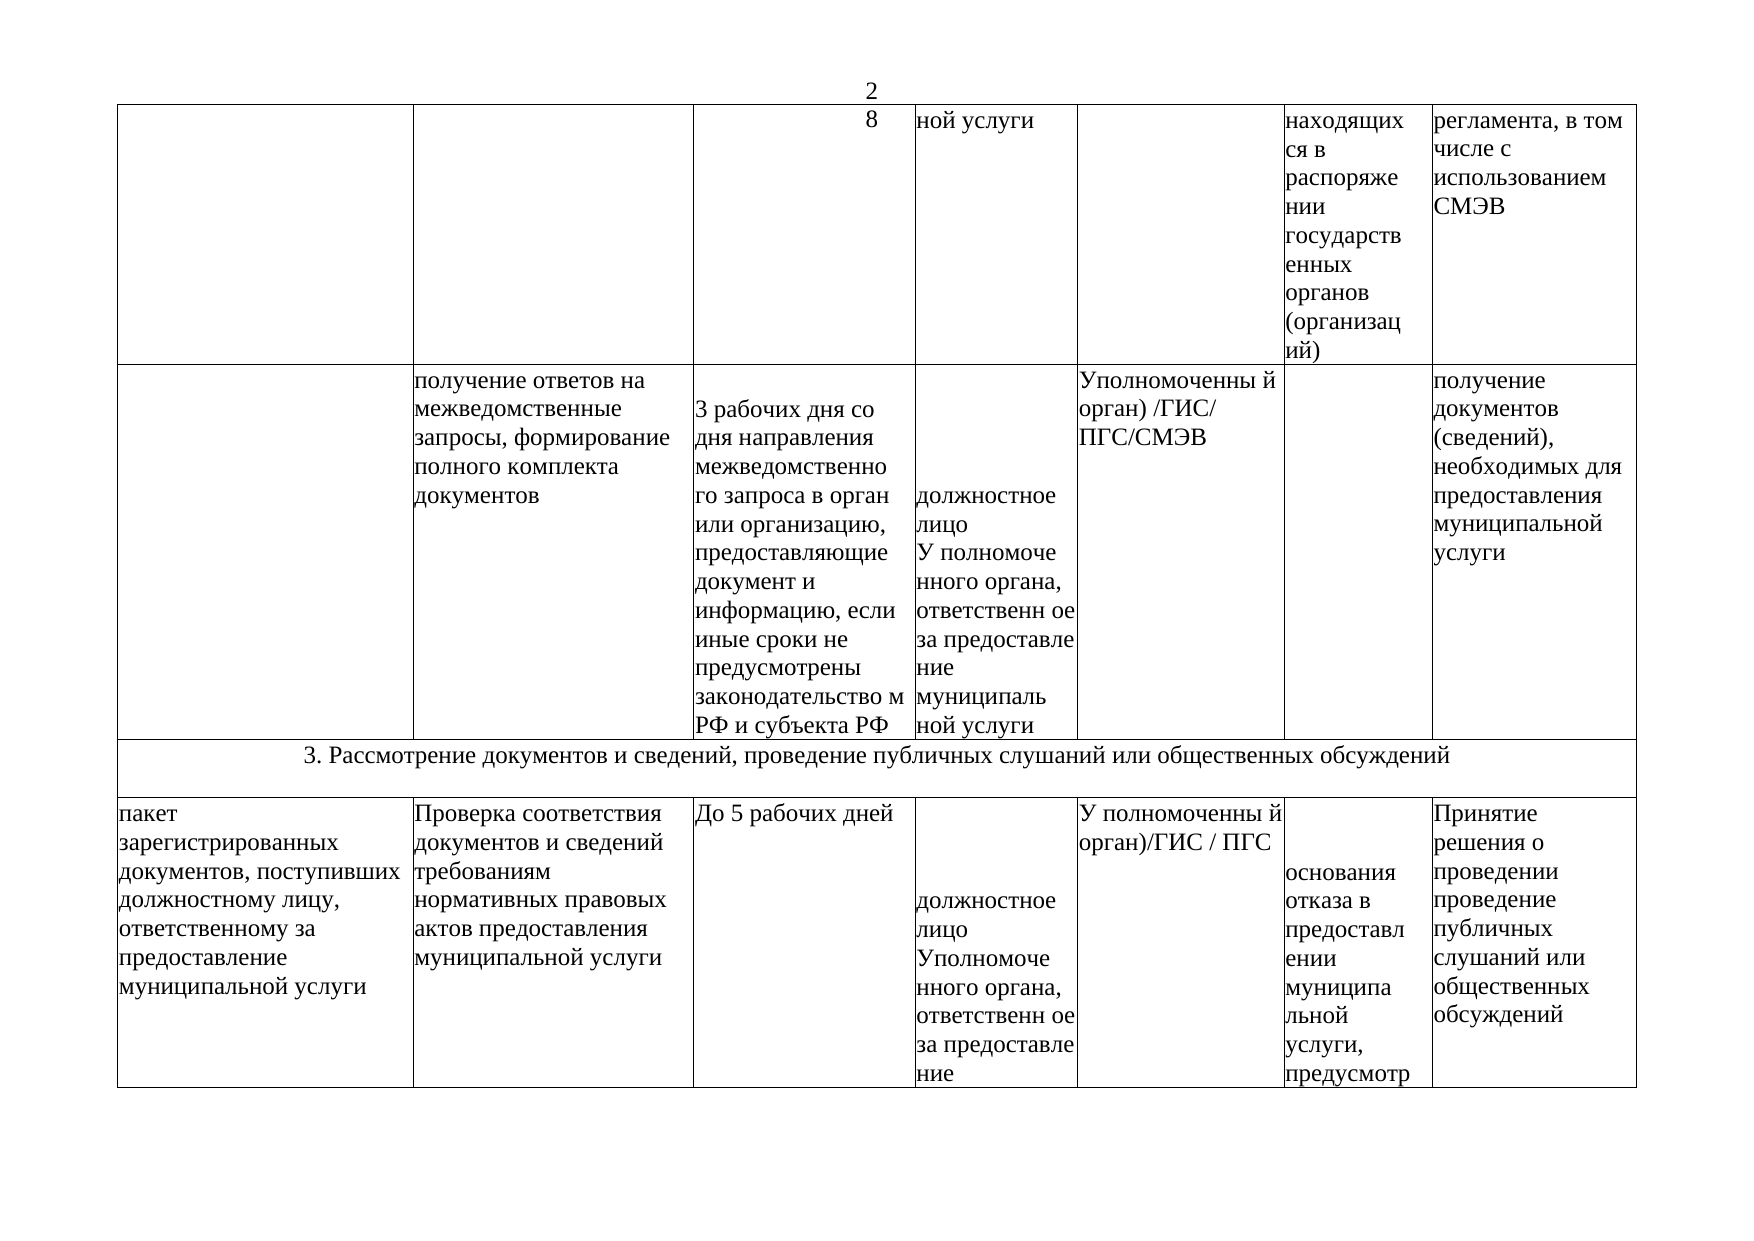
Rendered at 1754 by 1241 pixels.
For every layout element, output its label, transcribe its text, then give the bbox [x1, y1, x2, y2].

table_cell должностное лицо Уполномоче нного органа, ответственн ое за предоставле ние [916, 798, 1077, 1087]
table_header [118, 105, 413, 364]
table_header находящих ся в распоряже нии государств енных органов (организац ий) [1285, 105, 1432, 364]
table_cell [1285, 365, 1432, 739]
table_cell основания отказа в предоставл ении муниципа льной услуги, предусмотр [1285, 798, 1432, 1087]
table_header ной услуги [916, 105, 1077, 364]
table_cell Проверка соответствия документов и сведений требованиям нормативных правовых актов предоставления муниципальной услуги [414, 798, 693, 1087]
table_cell получение ответов на межведомственные запросы, формирование полного комплекта документов [414, 365, 693, 739]
table_cell У полномоченны й орган)/ГИС / ПГС [1078, 798, 1284, 1087]
table_cell Уполномоченны й орган) /ГИС/ ПГС/СМЭВ [1078, 365, 1284, 739]
table_header [1078, 105, 1284, 364]
table_cell [118, 365, 413, 739]
table_header [694, 105, 915, 364]
table_cell 3 рабочих дня со дня направления межведомственно го запроса в орган или организацию, предоставляющие документ и информацию, если иные сроки не предусмотрены законодательство м РФ и субъекта РФ [694, 365, 915, 739]
table_cell До 5 рабочих дней [694, 798, 915, 1087]
table_cell Принятие решения о проведении проведение публичных слушаний или общественных обсуждений [1433, 798, 1636, 1087]
table_header [414, 105, 693, 364]
table_header регламента, в том числе с использованием СМЭВ [1433, 105, 1636, 364]
table_cell 3. Рассмотрение документов и сведений, проведение публичных слушаний или общественных обсуждений [118, 740, 1636, 797]
table_cell пакет зарегистрированных документов, поступивших должностному лицу, ответственному за предоставление муниципальной услуги [118, 798, 413, 1087]
table_cell получение документов (сведений), необходимых для предоставления муниципальной услуги [1433, 365, 1636, 739]
table_cell должностное лицо У полномоче нного органа, ответственн ое за предоставле ние муниципаль ной услуги [916, 365, 1077, 739]
